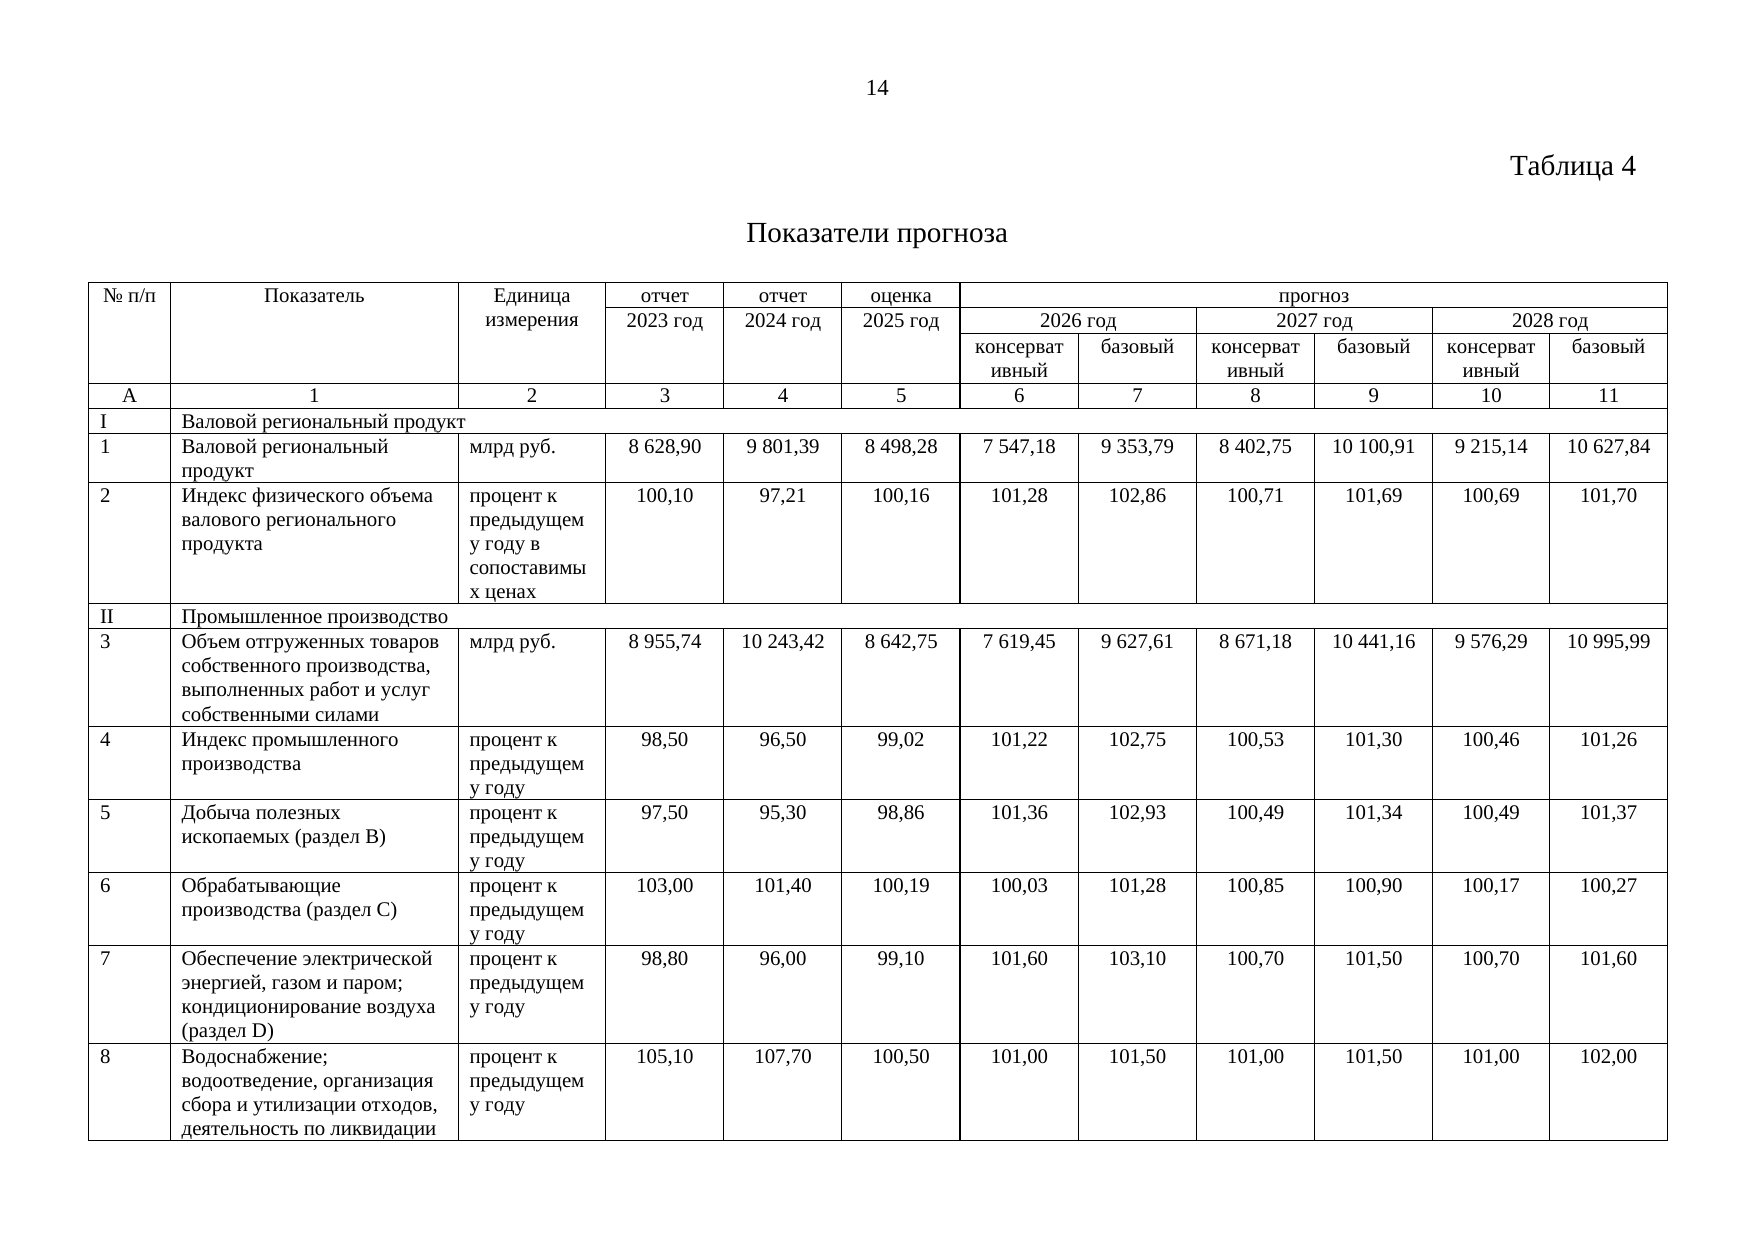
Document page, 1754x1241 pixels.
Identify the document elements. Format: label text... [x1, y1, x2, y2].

table_cell 101,50 [1315, 1044, 1432, 1140]
table_cell 9 215,14 [1433, 434, 1549, 482]
table_cell Обрабатывающие производства (раздел С) [171, 873, 458, 945]
table_cell 101,26 [1550, 727, 1667, 799]
table_cell 10 100,91 [1315, 434, 1432, 482]
table_cell 101,36 [961, 800, 1078, 872]
table_cell 97,50 [606, 800, 723, 872]
table_cell 107,70 [724, 1044, 841, 1140]
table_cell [171, 1044, 458, 1140]
table_cell Обеспечение электрической энергией, газом и паром; кондиционирование воздуха (раздел D) [171, 946, 458, 1042]
table_cell 102,93 [1079, 800, 1196, 872]
table_cell 102,75 [1079, 727, 1196, 799]
table_cell процент к предыдущему году [459, 800, 605, 872]
table_cell базовый [1079, 334, 1196, 382]
table_cell консервативный [1197, 334, 1314, 382]
table_header отчет [606, 283, 723, 307]
table_cell 103,00 [606, 873, 723, 945]
table_cell 105,10 [606, 1044, 723, 1140]
table_cell Валовой региональный продукт [171, 434, 458, 482]
table_cell 100,49 [1433, 800, 1549, 872]
table_cell 101,28 [1079, 873, 1196, 945]
table_cell Объем отгруженных товаров собственного производства, выполненных работ и услуг собственными силами [171, 629, 458, 726]
table_cell 100,90 [1315, 873, 1432, 945]
table_cell 9 801,39 [724, 434, 841, 482]
table_cell 2027 год [1197, 308, 1432, 333]
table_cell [459, 1044, 605, 1140]
table_cell 7 547,18 [961, 434, 1078, 482]
table_cell 9 627,61 [1079, 629, 1196, 726]
table_cell 100,50 [842, 1044, 959, 1140]
table_cell 100,19 [842, 873, 959, 945]
table_cell 3 [89, 629, 170, 726]
table_cell 6 [89, 873, 170, 945]
table_cell 101,00 [1433, 1044, 1549, 1140]
table_cell 2023 год [606, 308, 723, 382]
table_cell 100,70 [1433, 946, 1549, 1042]
table_cell 100,17 [1433, 873, 1549, 945]
table_header отчет [724, 283, 841, 307]
table_cell Индекс промышленного производства [171, 727, 458, 799]
table_cell 8 642,75 [842, 629, 959, 726]
table_cell 2025 год [842, 308, 959, 382]
table_cell 5 [89, 800, 170, 872]
table_cell 101,69 [1315, 483, 1432, 603]
table_cell 96,00 [724, 946, 841, 1042]
table_cell II [89, 604, 170, 628]
table_cell 100,16 [842, 483, 959, 603]
table_cell 9 353,79 [1079, 434, 1196, 482]
table_cell 100,49 [1197, 800, 1314, 872]
table_header Показатель [171, 283, 458, 382]
table_cell 4 [724, 384, 841, 407]
table_cell 101,37 [1550, 800, 1667, 872]
table_header оценка [842, 283, 959, 307]
table_cell 7 619,45 [961, 629, 1078, 726]
table_cell 101,70 [1550, 483, 1667, 603]
table_cell процент к предыдущему году [459, 873, 605, 945]
table_cell 100,03 [961, 873, 1078, 945]
table_header Единица измерения [459, 283, 605, 382]
text Таблица 4 [118, 148, 1636, 181]
table_cell 2028 год [1433, 308, 1667, 333]
table_cell Индекс физического объема валового регионального продукта [171, 483, 458, 603]
table_cell 103,10 [1079, 946, 1196, 1042]
table_cell 100,46 [1433, 727, 1549, 799]
table_cell 8 498,28 [842, 434, 959, 482]
table_cell 98,86 [842, 800, 959, 872]
table_header № п/п [89, 283, 170, 382]
table_cell 95,30 [724, 800, 841, 872]
table_cell 101,00 [961, 1044, 1078, 1140]
table_cell 11 [1550, 384, 1667, 407]
table_cell 10 441,16 [1315, 629, 1432, 726]
table_cell 101,50 [1079, 1044, 1196, 1140]
table_cell 2026 год [961, 308, 1196, 333]
table_cell 100,69 [1433, 483, 1549, 603]
table_cell 98,50 [606, 727, 723, 799]
table_cell процент к предыдущему году [459, 946, 605, 1042]
table_cell 101,22 [961, 727, 1078, 799]
table_cell 96,50 [724, 727, 841, 799]
table_cell процент к предыдущему году [459, 727, 605, 799]
table_cell 4 [89, 727, 170, 799]
table_cell 7 [89, 946, 170, 1042]
table_cell 101,28 [961, 483, 1078, 603]
table_cell 102,00 [1550, 1044, 1667, 1140]
table_cell 5 [842, 384, 959, 407]
table_cell 101,40 [724, 873, 841, 945]
table_cell Промышленное производство [171, 604, 1667, 628]
table_cell процент к предыдущему году в сопоставимых ценах [459, 483, 605, 603]
table_cell базовый [1550, 334, 1667, 382]
table_cell 100,71 [1197, 483, 1314, 603]
text Показатели прогноза [118, 215, 1636, 248]
table_header прогноз [961, 283, 1667, 307]
table_cell 101,34 [1315, 800, 1432, 872]
table_cell млрд руб. [459, 434, 605, 482]
table_cell 100,10 [606, 483, 723, 603]
table_cell 10 243,42 [724, 629, 841, 726]
table_cell 1 [171, 384, 458, 407]
table_cell 8 671,18 [1197, 629, 1314, 726]
table_cell 6 [961, 384, 1078, 407]
table_cell 2 [89, 483, 170, 603]
table_cell базовый [1315, 334, 1432, 382]
table_cell 10 [1433, 384, 1549, 407]
table_cell 9 576,29 [1433, 629, 1549, 726]
table_cell 8 402,75 [1197, 434, 1314, 482]
table_cell 101,60 [961, 946, 1078, 1042]
table_cell I [89, 409, 170, 433]
table_cell 100,70 [1197, 946, 1314, 1042]
table_cell 100,53 [1197, 727, 1314, 799]
table_cell 8 [89, 1044, 170, 1140]
table_cell 8 955,74 [606, 629, 723, 726]
table_cell 9 [1315, 384, 1432, 407]
table_cell 10 627,84 [1550, 434, 1667, 482]
table_cell 97,21 [724, 483, 841, 603]
table_cell 10 995,99 [1550, 629, 1667, 726]
table_cell 99,02 [842, 727, 959, 799]
table_cell 8 628,90 [606, 434, 723, 482]
table_cell Добыча полезных ископаемых (раздел В) [171, 800, 458, 872]
table_cell консервативный [961, 334, 1078, 382]
table_cell 102,86 [1079, 483, 1196, 603]
table_cell 1 [89, 434, 170, 482]
table_cell 3 [606, 384, 723, 407]
table_cell 101,50 [1315, 946, 1432, 1042]
table_cell 101,60 [1550, 946, 1667, 1042]
table_cell А [89, 384, 170, 407]
table_cell консервативный [1433, 334, 1549, 382]
table_cell 101,00 [1197, 1044, 1314, 1140]
table_cell 100,27 [1550, 873, 1667, 945]
table_cell 99,10 [842, 946, 959, 1042]
table_cell 8 [1197, 384, 1314, 407]
table_cell Валовой региональный продукт [171, 409, 1667, 433]
table_cell 2024 год [724, 308, 841, 382]
table_cell 98,80 [606, 946, 723, 1042]
table_cell 7 [1079, 384, 1196, 407]
table_cell 100,85 [1197, 873, 1314, 945]
table_cell 101,30 [1315, 727, 1432, 799]
table_cell 2 [459, 384, 605, 407]
table_cell млрд руб. [459, 629, 605, 726]
